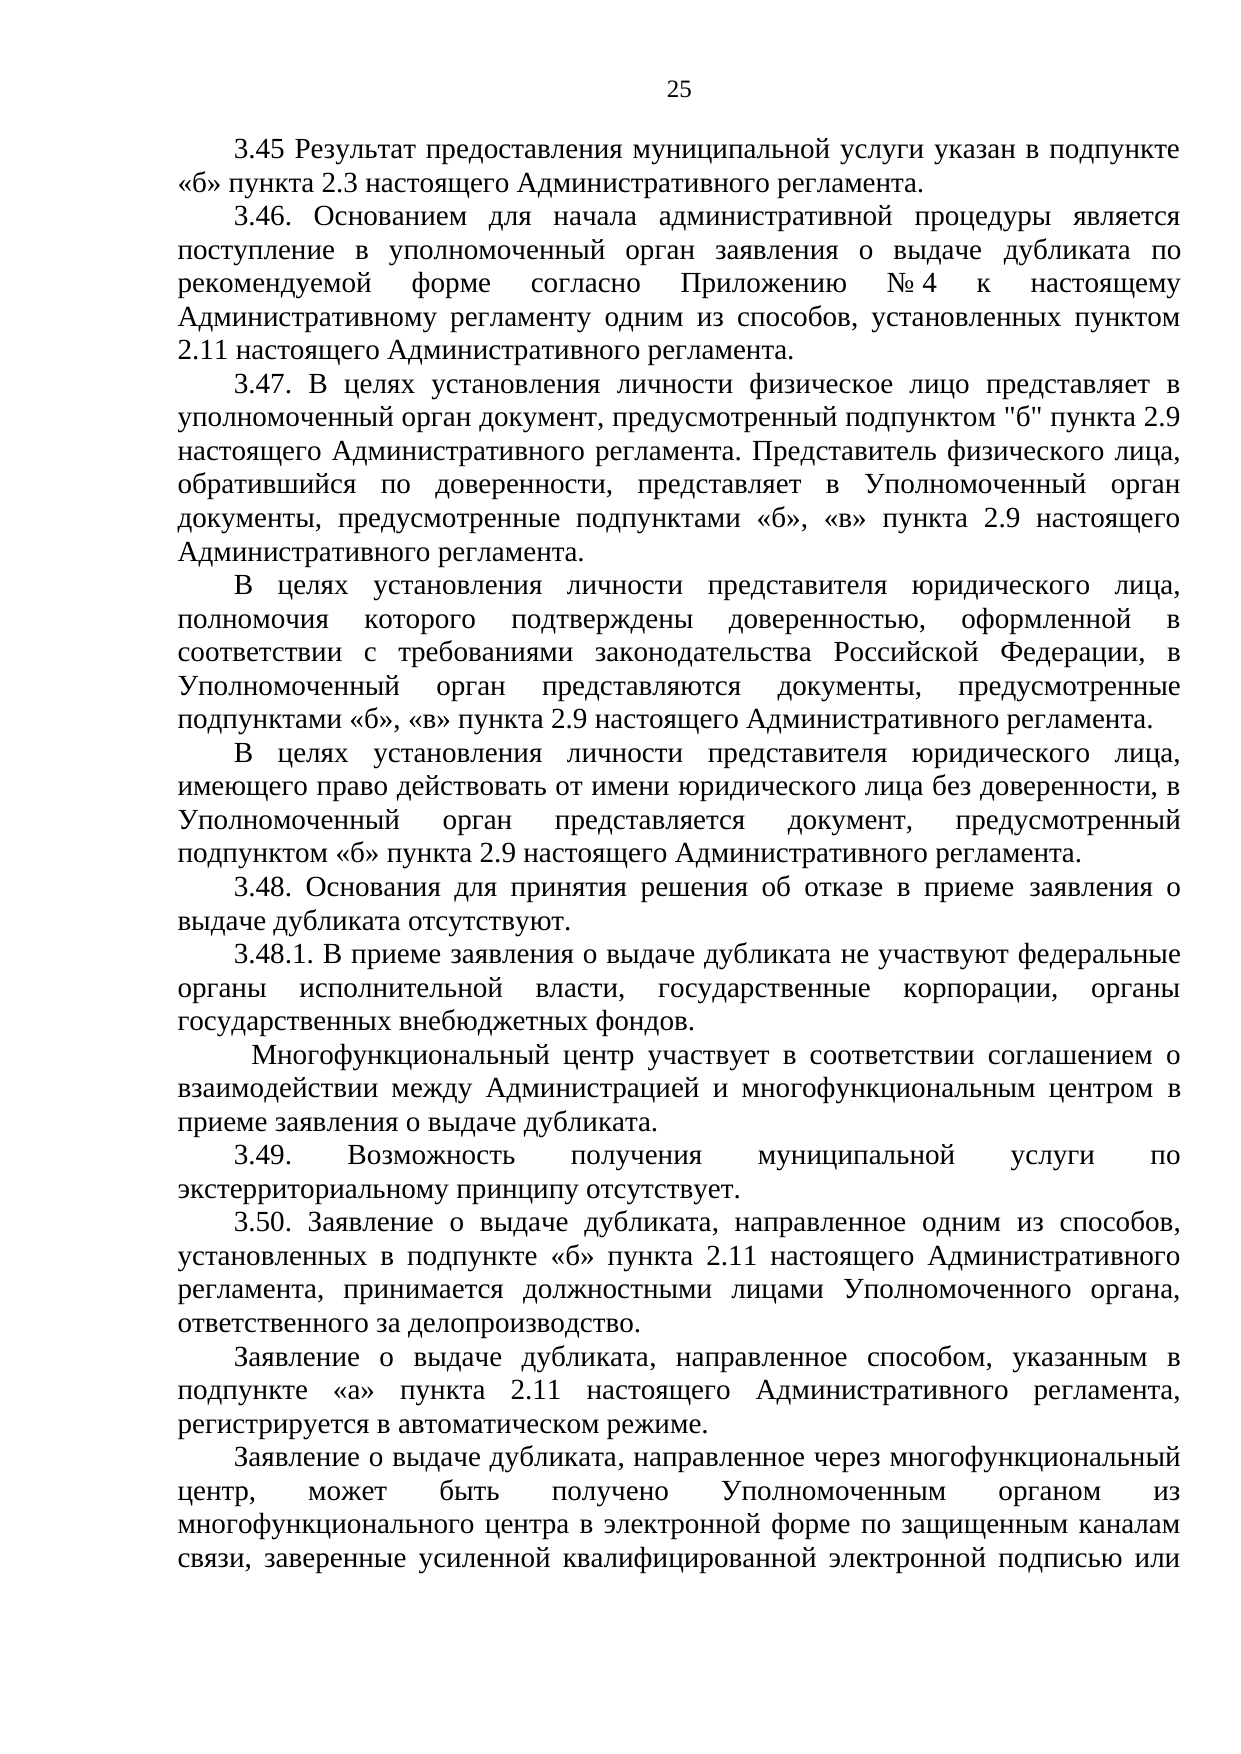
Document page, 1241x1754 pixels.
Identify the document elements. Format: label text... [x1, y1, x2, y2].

text В целях установления личности представителя юридического лица, полномочия которого подтверждены доверенностью, оформленной в соответствии с требованиями законодательства Российской Федерации, в Уполномоченный орган представляются документы, предусмотренные подпунктами «б», «в» пункта 2.9 настоящего Административного регламента. [177, 567, 1181, 735]
text 3.49. Возможность получения муниципальной услуги по экстерриториальному принципу отсутствует. [177, 1137, 1181, 1204]
text 3.46. Основанием для начала административной процедуры является поступление в уполномоченный орган заявления о выдаче дубликата по рекомендуемой форме согласно Приложению № 4 к настоящему Административному регламенту одним из способов, установленных пунктом 2.11 настоящего Административного регламента. [177, 198, 1181, 366]
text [177, 1439, 1181, 1573]
text 3.48.1. В приеме заявления о выдаче дубликата не участвуют федеральные органы исполнительной власти, государственные корпорации, органы государственных внебюджетных фондов. [177, 936, 1181, 1037]
text 3.50. Заявление о выдаче дубликата, направленное одним из способов, установленных в подпункте «б» пункта 2.11 настоящего Административного регламента, принимается должностными лицами Уполномоченного органа, ответственного за делопроизводство. [177, 1204, 1181, 1339]
text 3.45 Результат предоставления муниципальной услуги указан в подпункте «б» пункта 2.3 настоящего Административного регламента. [177, 131, 1181, 198]
text Многофункциональный центр участвует в соответствии соглашением о взаимодействии между Администрацией и многофункциональным центром в приеме заявления о выдаче дубликата. [177, 1037, 1181, 1137]
text В целях установления личности представителя юридического лица, имеющего право действовать от имени юридического лица без доверенности, в Уполномоченный орган представляется документ, предусмотренный подпунктом «б» пункта 2.9 настоящего Административного регламента. [177, 735, 1181, 869]
text Заявление о выдаче дубликата, направленное способом, указанным в подпункте «а» пункта 2.11 настоящего Административного регламента, регистрируется в автоматическом режиме. [177, 1339, 1181, 1439]
text 3.47. В целях установления личности физическое лицо представляет в уполномоченный орган документ, предусмотренный подпунктом "б" пункта 2.9 настоящего Административного регламента. Представитель физического лица, обратившийся по доверенности, представляет в Уполномоченный орган документы, предусмотренные подпунктами «б», «в» пункта 2.9 настоящего Административного регламента. [177, 366, 1181, 567]
text 3.48. Основания для принятия решения об отказе в приеме заявления о выдаче дубликата отсутствуют. [177, 869, 1181, 936]
